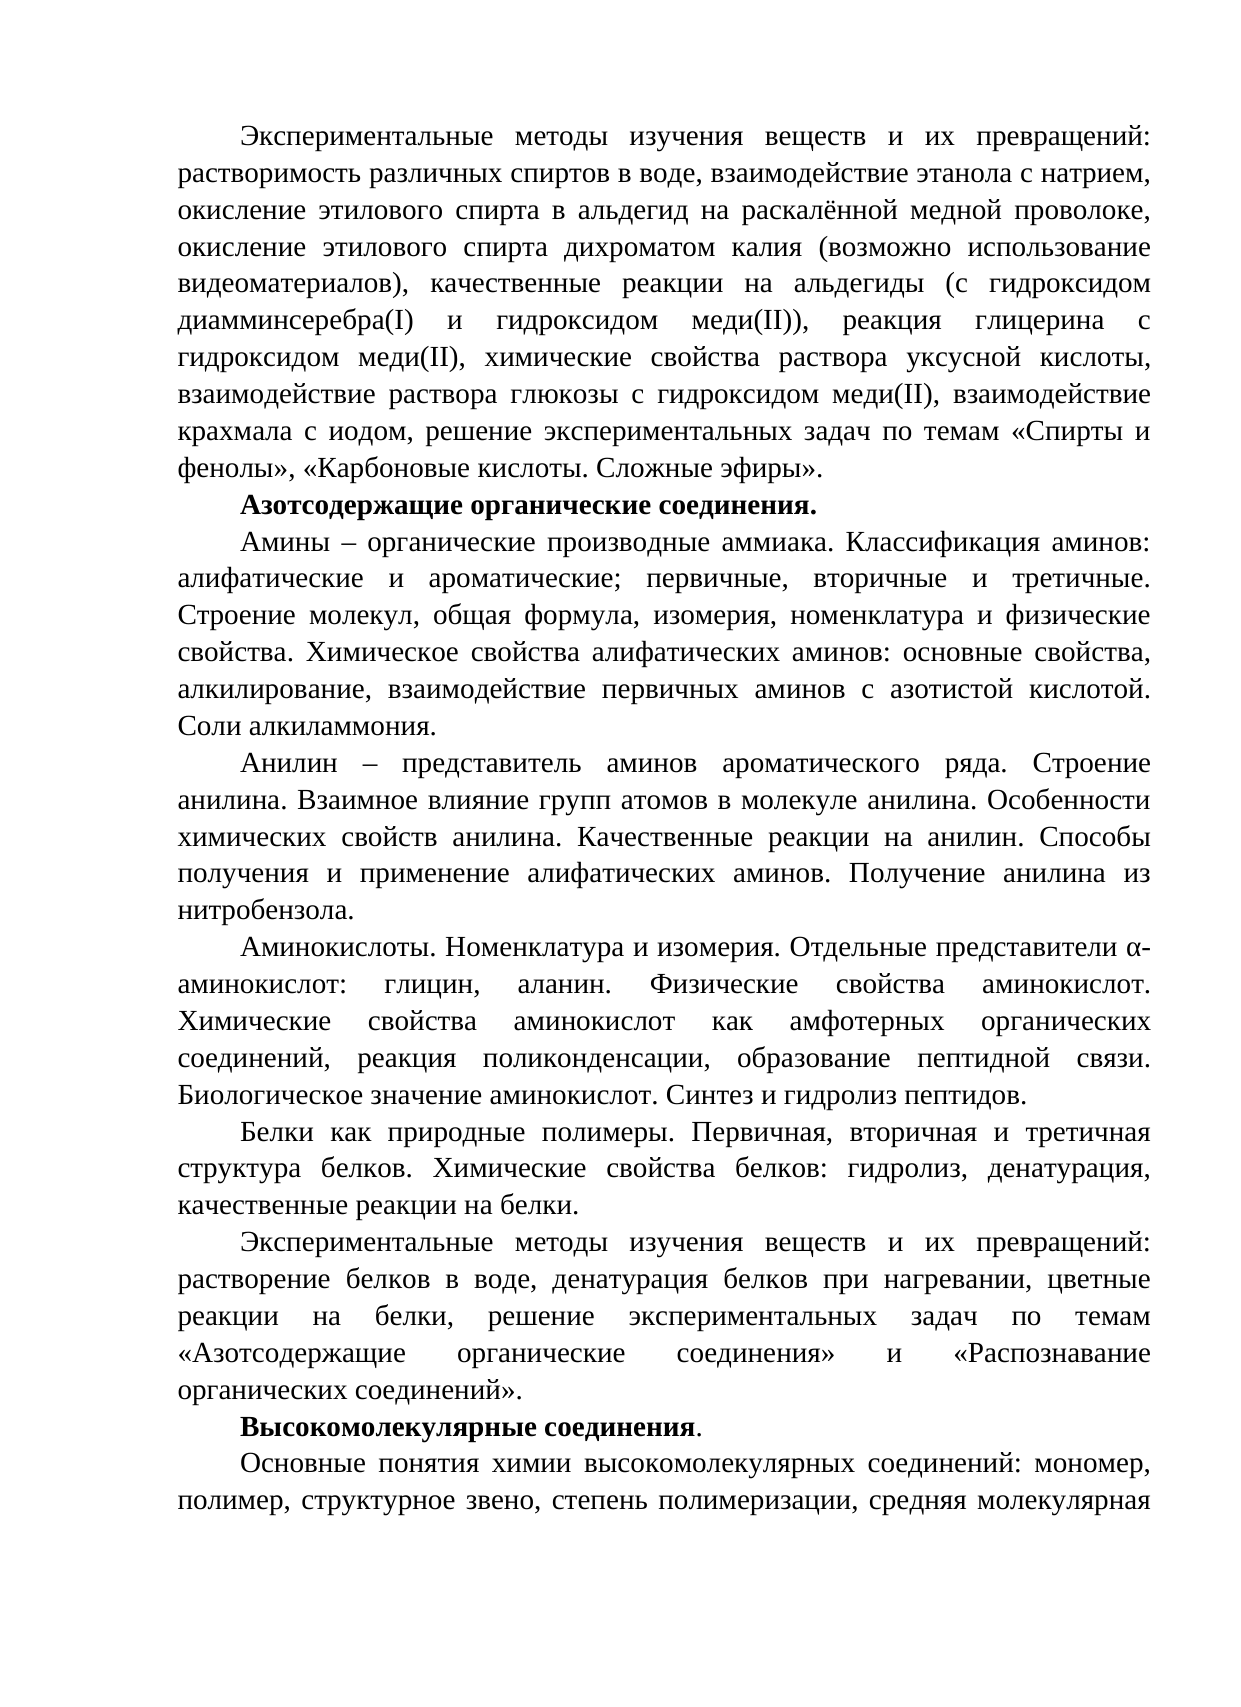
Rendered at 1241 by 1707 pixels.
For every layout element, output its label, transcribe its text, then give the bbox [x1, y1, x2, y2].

text Анилин – представитель аминов ароматического ряда. Строение анилина. Взаимное влияние групп атомов в молекуле анилина. Особенности химических свойств анилина. Качественные реакции на анилин. Способы получения и применение алифатических аминов. Получение анилина из нитробензола. [177, 745, 1152, 926]
text Азотсодержащие органические соединения. [177, 487, 1152, 520]
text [177, 1446, 1152, 1516]
text Белки как природные полимеры. Первичная, вторичная и третичная структура белков. Химические свойства белков: гидролиз, денатурация, качественные реакции на белки. [177, 1114, 1152, 1221]
text Экспериментальные методы изучения веществ и их превращений: растворение белков в воде, денатурация белков при нагревании, цветные реакции на белки, решение экспериментальных задач по темам «Азотсодержащие органические соединения» и «Распознавание органических соединений». [177, 1224, 1152, 1405]
text Аминокислоты. Номенклатура и изомерия. Отдельные представители α-аминокислот: глицин, аланин. Физические свойства аминокислот. Химические свойства аминокислот как амфотерных органических соединений, реакция поликонденсации, образование пептидной связи. Биологическое значение аминокислот. Синтез и гидролиз пептидов. [177, 929, 1152, 1110]
text Амины – органические производные аммиака. Классификация аминов: алифатические и ароматические; первичные, вторичные и третичные. Строение молекул, общая формула, изомерия, номенклатура и физические свойства. Химическое свойства алифатических аминов: основные свойства, алкилирование, взаимодействие первичных аминов с азотистой кислотой. Соли алкиламмония. [177, 524, 1152, 742]
text Экспериментальные методы изучения веществ и их превращений: растворимость различных спиртов в воде, взаимодействие этанола с натрием, окисление этилового спирта в альдегид на раскалённой медной проволоке, окисление этилового спирта дихроматом калия (возможно использование видеоматериалов), качественные реакции на альдегиды (с гидроксидом диамминсеребра(I) и гидроксидом меди(II)), реакция глицерина с гидроксидом меди(II), химические свойства раствора уксусной кислоты, взаимодействие раствора глюкозы с гидроксидом меди(II), взаимодействие крахмала с иодом, решение экспериментальных задач по темам «Спирты и фенолы», «Карбоновые кислоты. Сложные эфиры». [177, 118, 1152, 483]
text Высокомолекулярные соединения. [177, 1409, 1152, 1442]
